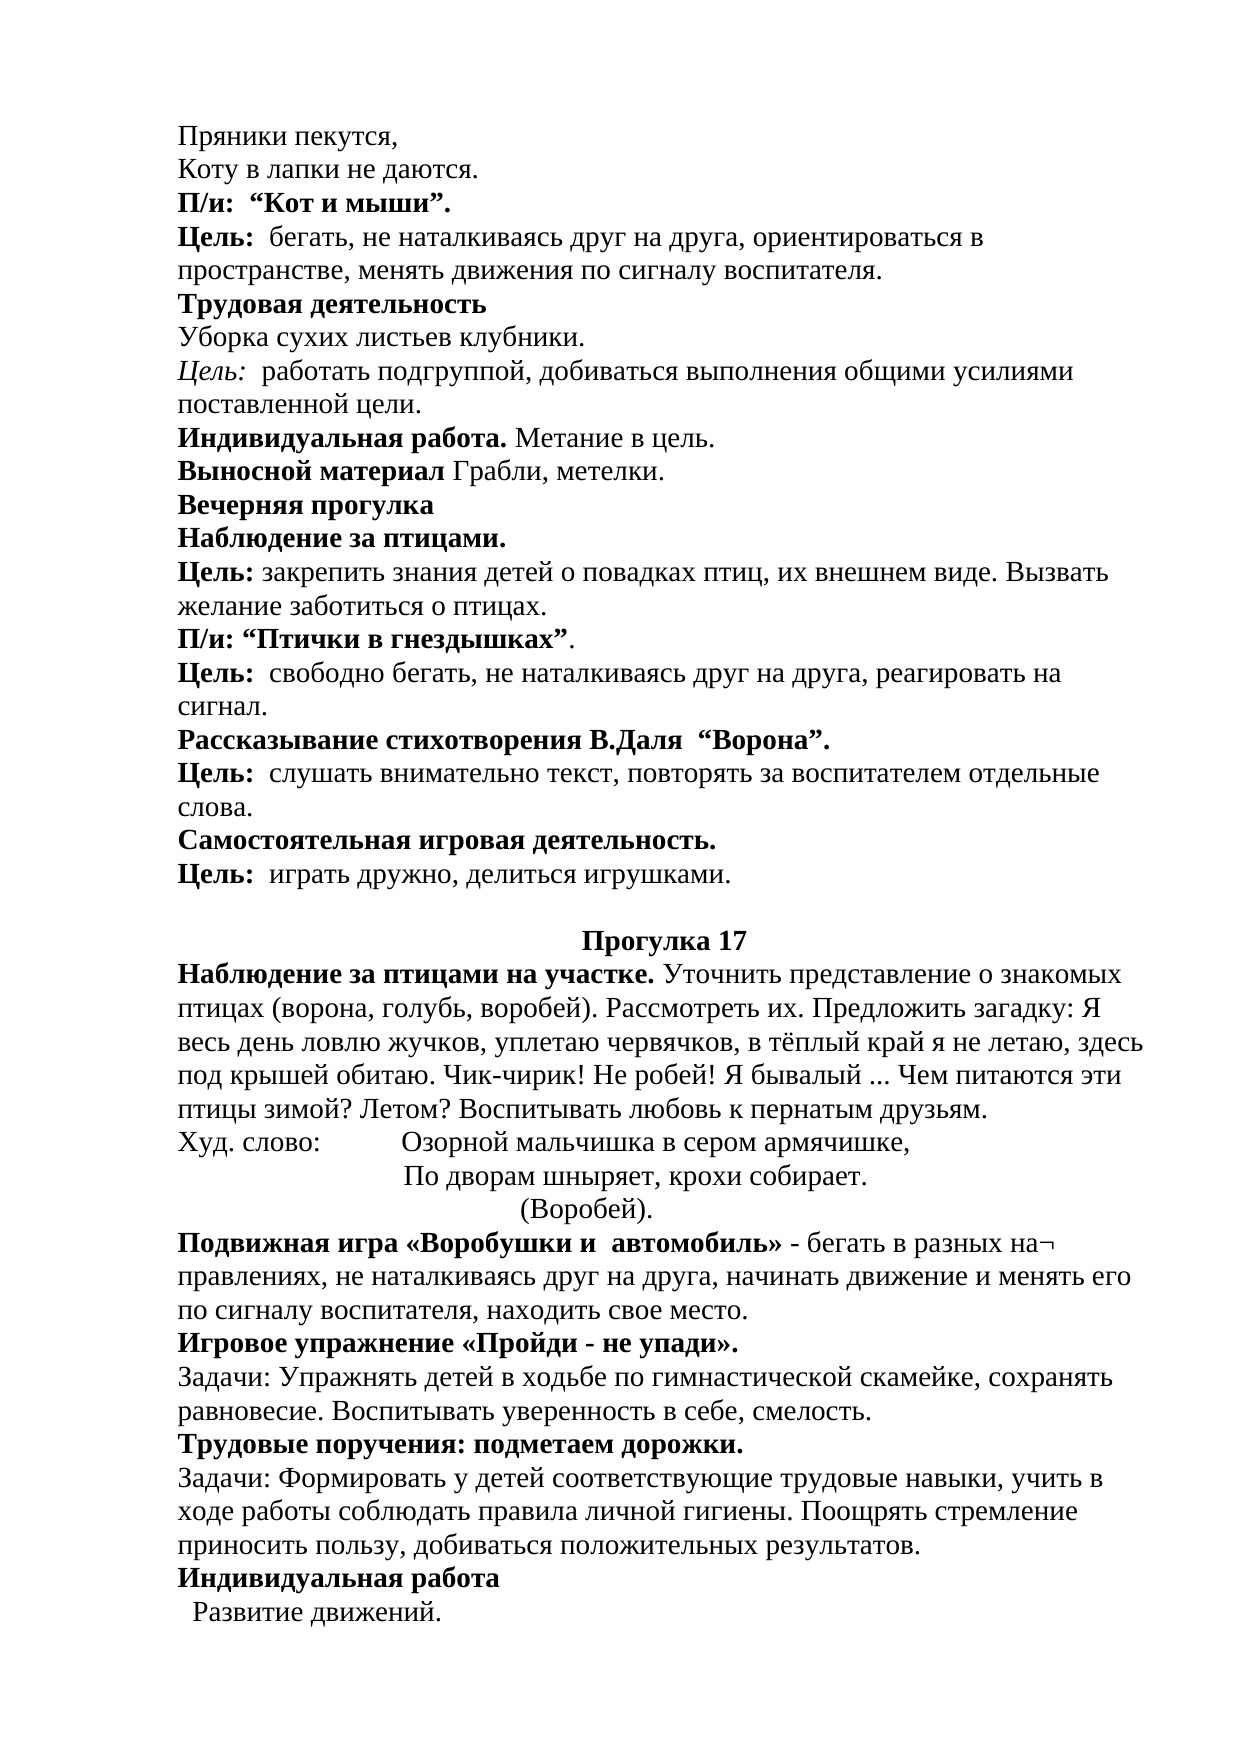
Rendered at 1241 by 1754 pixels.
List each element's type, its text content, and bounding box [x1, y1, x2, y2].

text Худ. слово: Озорной мальчишка в сером армячишке, [177, 1124, 1152, 1158]
text П/и: “Птички в гнездышках”. [177, 621, 1152, 655]
text П/и: “Кот и мыши”. [177, 185, 1152, 219]
text Наблюдение за птицами. [177, 521, 1152, 554]
text Задачи: Упражнять детей в ходьбе по гимнастической скамейке, сохранять равновесие. Воспитывать уверенность в себе, смелость. [177, 1359, 1152, 1426]
text (Воробей). [177, 1191, 1152, 1225]
text Вечерняя прогулка [177, 487, 1152, 521]
text Трудовые поручения: подметаем дорожки. [177, 1426, 1152, 1460]
text Уборка сухих листьев клубники. [177, 319, 1152, 353]
text Цель: играть дружно, делиться игрушками. [177, 856, 1152, 889]
text Самостоятельная игровая деятельность. [177, 822, 1152, 856]
text По дворам шныряет, крохи собирает. [177, 1158, 1152, 1191]
text Задачи: Формировать у детей соответствующие трудовые навыки, учить в ходе работы соблюдать правила личной гигиены. Поощрять стремление приносить пользу, добиваться положительных результатов. [177, 1460, 1152, 1560]
text Цель: слушать внимательно текст, повторять за воспитателем отдельные слова. [177, 755, 1152, 822]
text Цель: работать подгруппой, добиваться выполнения общими усилиями поставленной цели. [177, 353, 1152, 420]
text Подвижная игра «Воробушки и автомобиль» - бегать в разных на¬ [177, 1225, 1152, 1258]
text Цель: свободно бегать, не наталкиваясь друг на друга, реагировать на сигнал. [177, 655, 1152, 722]
text Выносной материал Грабли, метелки. [177, 453, 1152, 487]
text Цель: бегать, не наталкиваясь друг на друга, ориентироваться в пространстве, менять движения по сигналу воспитателя. [177, 219, 1152, 286]
text Рассказывание стихотворения В.Даля “Ворона”. [177, 722, 1152, 755]
text Прогулка 17 [177, 923, 1152, 957]
text Развитие движений. [177, 1594, 1152, 1627]
text правлениях, не наталкиваясь друг на друга, начинать движение и менять его по сигналу воспитателя, находить свое место. [177, 1258, 1152, 1326]
text Цель: закрепить знания детей о повадках птиц, их внешнем виде. Вызвать желание заботиться о птицах. [177, 554, 1152, 621]
text Игровое упражнение «Пройди - не упади». [177, 1326, 1152, 1359]
text Индивидуальная работа [177, 1560, 1152, 1594]
text Индивидуальная работа. Метание в цель. [177, 420, 1152, 453]
text Трудовая деятельность [177, 286, 1152, 319]
text Наблюдение за птицами на участке. Уточнить представление о знакомых птицах (ворона, голубь, воробей). Рассмотреть их. Предложить загадку: Я весь день ловлю жучков, уплетаю червячков, в тёплый край я не летаю, здесь под крышей обитаю. Чик-чирик! Не робей! Я бывалый ... Чем питаются эти птицы зимой? Летом? Воспитывать любовь к пернатым друзьям. [177, 957, 1152, 1124]
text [177, 118, 1152, 185]
